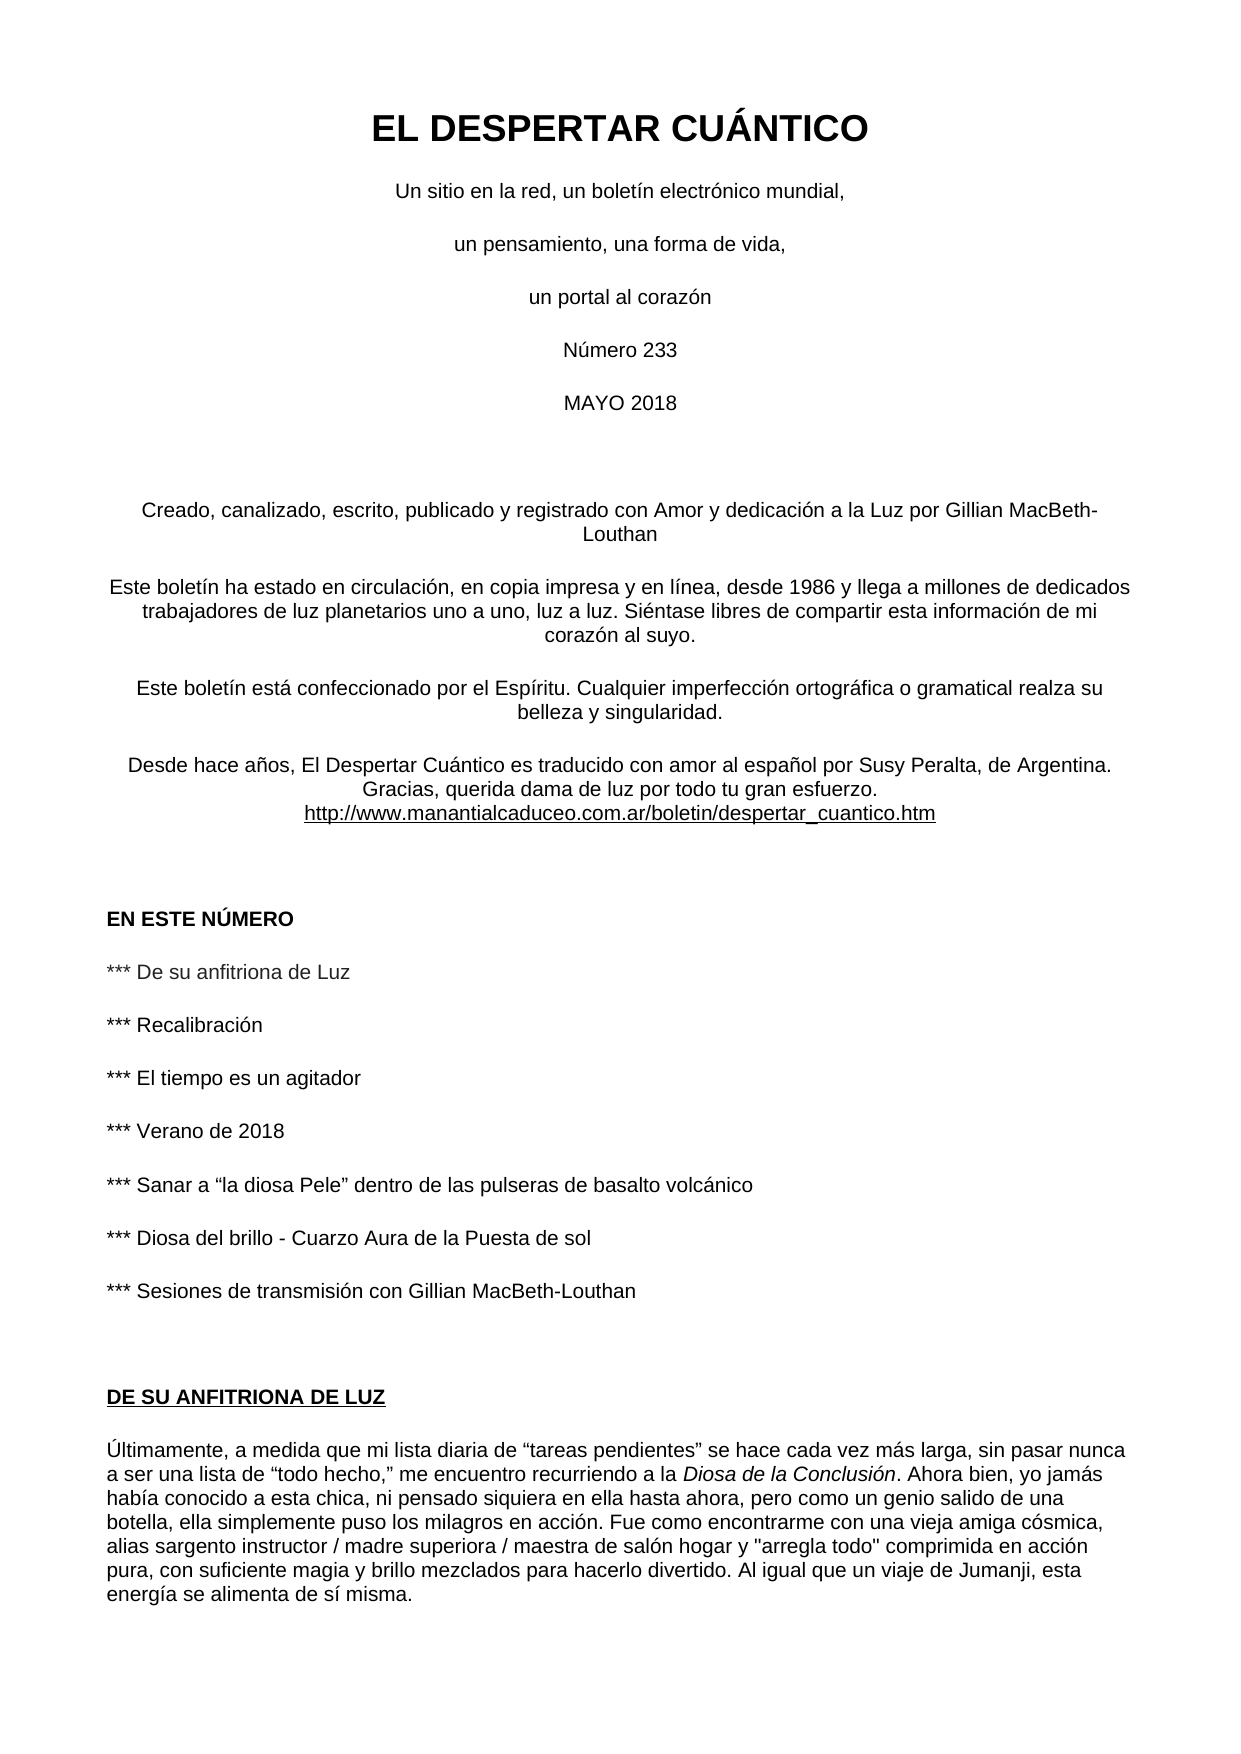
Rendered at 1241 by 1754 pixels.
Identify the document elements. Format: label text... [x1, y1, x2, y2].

text *** Sesiones de transmisión con Gillian MacBeth-Louthan [106, 1279, 1134, 1303]
text Un sitio en la red, un boletín electrónico mundial, [106, 179, 1134, 203]
text *** El tiempo es un agitador [106, 1066, 1134, 1090]
text Creado, canalizado, escrito, publicado y registrado con Amor y dedicación a la Luz por Gillian MacBeth-Louthan [106, 497, 1134, 545]
text Número 233 [106, 338, 1134, 362]
text Este boletín ha estado en circulación, en copia impresa y en línea, desde 1986 y llega a millones de dedicados trabajadores de luz planetarios uno a uno, luz a luz. Siéntase libres de compartir esta información de mi corazón al suyo. [106, 574, 1134, 646]
text *** De su anfitriona de Luz [106, 960, 1134, 984]
text MAYO 2018 [106, 391, 1134, 415]
text un portal al corazón [106, 285, 1134, 309]
text EL DESPERTAR CUÁNTICO [106, 106, 1134, 149]
text *** Verano de 2018 [106, 1119, 1134, 1143]
text un pensamiento, una forma de vida, [106, 232, 1134, 256]
text *** Diosa del brillo - Cuarzo Aura de la Puesta de sol [106, 1226, 1134, 1249]
text EN ESTE NÚMERO [106, 907, 1134, 931]
text Desde hace años, El Despertar Cuántico es traducido con amor al español por Susy Peralta, de Argentina. Gracias, querida dama de luz por todo tu gran esfuerzo. http://www.manantialcaduceo.com.ar/boletin/despertar_cuantico.htm [106, 753, 1134, 824]
text *** Sanar a “la diosa Pele” dentro de las pulseras de basalto volcánico [106, 1172, 1134, 1196]
text Este boletín está confeccionado por el Espíritu. Cualquier imperfección ortográfica o gramatical realza su belleza y singularidad. [106, 676, 1134, 723]
text *** Recalibración [106, 1013, 1134, 1037]
text DE SU ANFITRIONA DE LUZ [106, 1385, 1134, 1409]
text Últimamente, a medida que mi lista diaria de “tareas pendientes” se hace cada vez más larga, sin pasar nunca a ser una lista de “todo hecho,” me encuentro recurriendo a la Diosa de la Conclusión. Ahora bien, yo jamás había conocido a esta chica, ni pensado siquiera en ella hasta ahora, pero como un genio salido de una botella, ella simplemente puso los milagros en acción. Fue como encontrarme con una vieja amiga cósmica, alias sargento instructor / madre superiora / maestra de salón hogar y "arregla todo" comprimida en acción pura, con suficiente magia y brillo mezclados para hacerlo divertido. Al igual que un viaje de Jumanji, esta energía se alimenta de sí misma. [106, 1438, 1134, 1606]
